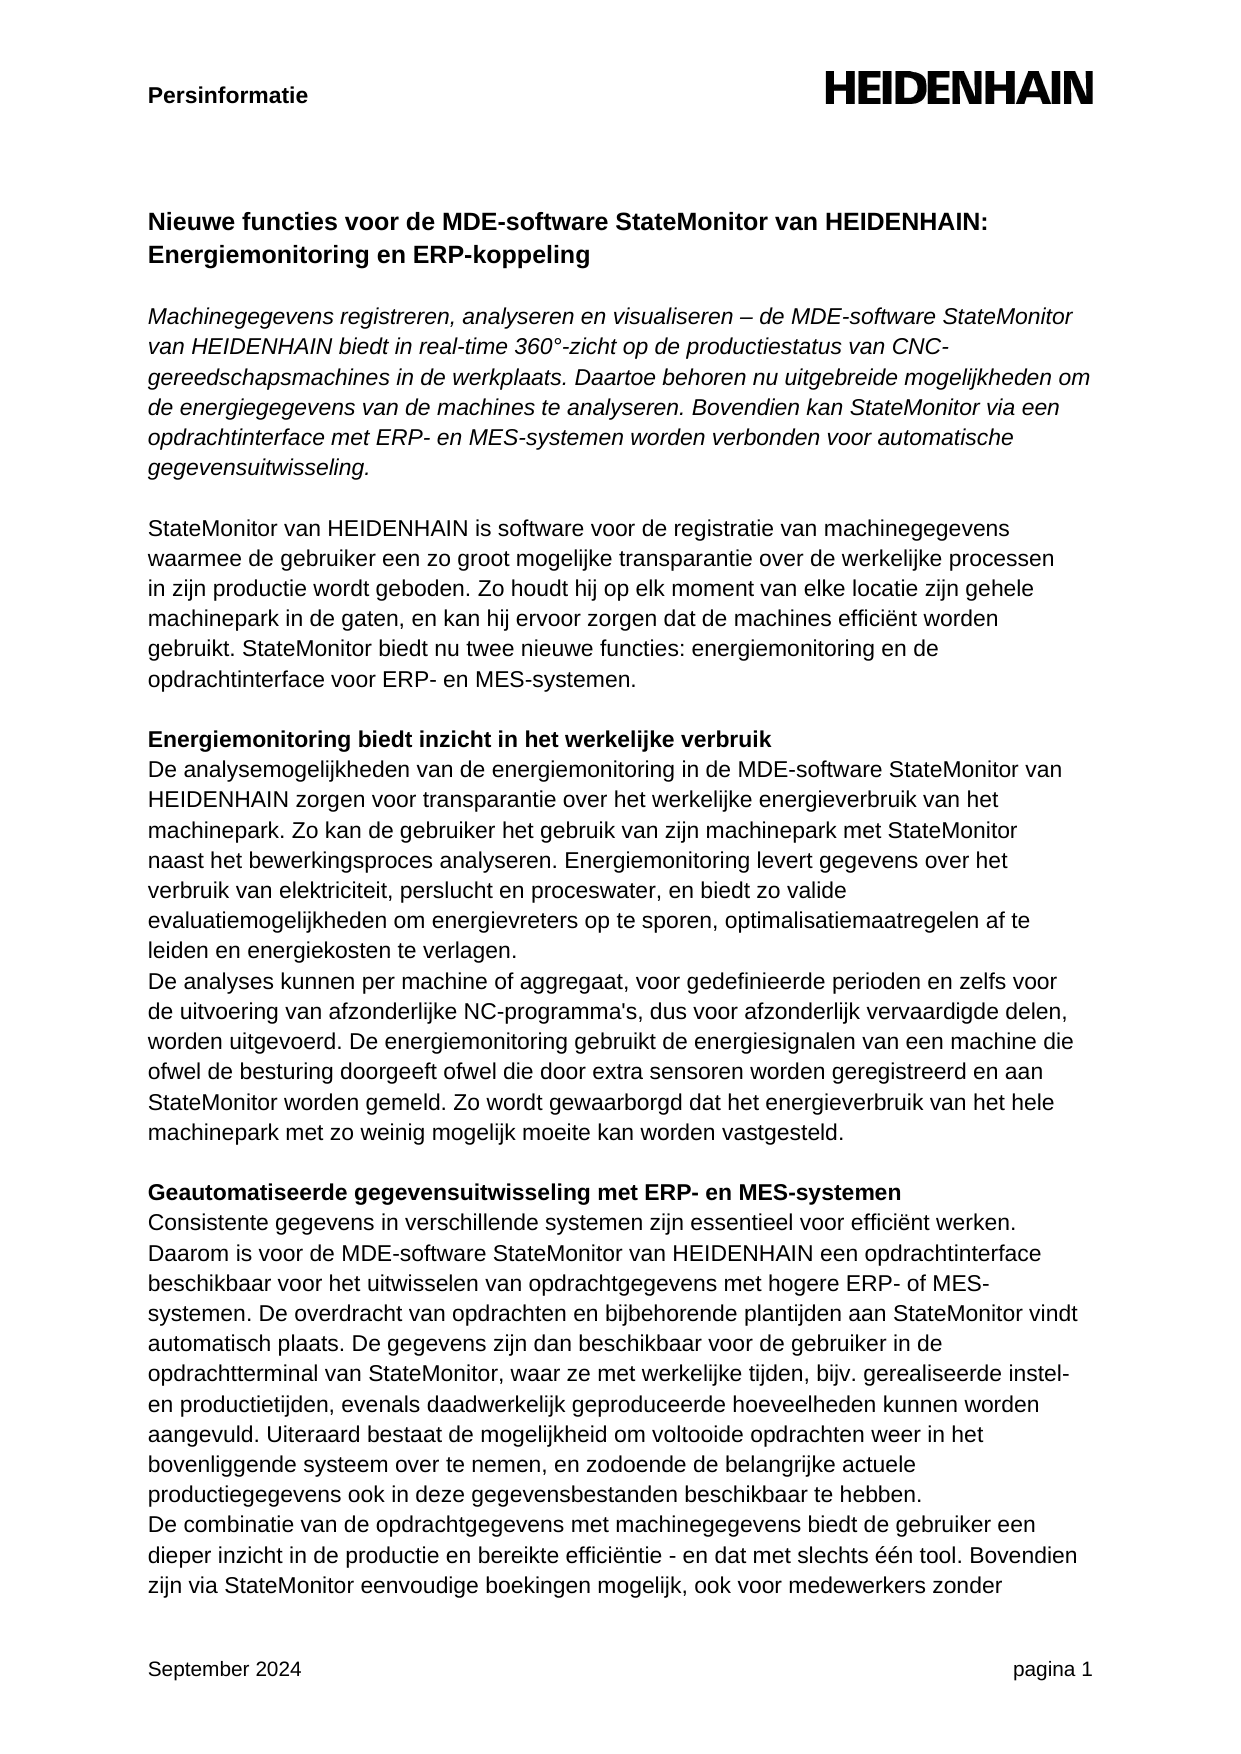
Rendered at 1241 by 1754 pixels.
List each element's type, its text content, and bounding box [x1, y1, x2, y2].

text Energiemonitoring biedt inzicht in het werkelijke verbruik [148, 726, 1092, 752]
text De analyses kunnen per machine of aggregaat, voor gedefinieerde perioden en zelfs voor de uitvoering van afzonderlijke NC-programma's, dus voor afzonderlijk vervaardigde delen, worden uitgevoerd. De energiemonitoring gebruikt de energiesignalen van een machine die ofwel de besturing doorgeeft ofwel die door extra sensoren worden geregistreerd en aan StateMonitor worden gemeld. Zo wordt gewaarborgd dat het energieverbruik van het hele machinepark met zo weinig mogelijk moeite kan worden vastgesteld. [148, 968, 1078, 1145]
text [148, 1511, 1078, 1598]
text Machinegegevens registreren, analyseren en visualiseren – de MDE-software StateMonitor van HEIDENHAIN biedt in real-time 360°-zicht op de productiestatus van CNC-gereedschapsmachines in de werkplaats. Daartoe behoren nu uitgebreide mogelijkheden om de energiegegevens van de machines te analyseren. Bovendien kan StateMonitor via een opdrachtinterface met ERP- en MES-systemen worden verbonden voor automatische gegevensuitwisseling. [148, 303, 1102, 480]
text De analysemogelijkheden van de energiemonitoring in de MDE-software StateMonitor van HEIDENHAIN zorgen voor transparantie over het werkelijke energieverbruik van het machinepark. Zo kan de gebruiker het gebruik van zijn machinepark met StateMonitor naast het bewerkingsproces analyseren. Energiemonitoring levert gegevens over het verbruik van elektriciteit, perslucht en proceswater, en biedt zo valide evaluatiemogelijkheden om energievreters op te sporen, optimalisatiemaatregelen af te leiden en energiekosten te verlagen. [148, 756, 1078, 964]
text Consistente gegevens in verschillende systemen zijn essentieel voor efficiënt werken. Daarom is voor de MDE-software StateMonitor van HEIDENHAIN een opdrachtinterface beschikbaar voor het uitwisselen van opdrachtgegevens met hogere ERP- of MES-systemen. De overdracht van opdrachten en bijbehorende plantijden aan StateMonitor vindt automatisch plaats. De gegevens zijn dan beschikbaar voor de gebruiker in de opdrachtterminal van StateMonitor, waar ze met werkelijke tijden, bijv. gerealiseerde instel- en productietijden, evenals daadwerkelijk geproduceerde hoeveelheden kunnen worden aangevuld. Uiteraard bestaat de mogelijkheid om voltooide opdrachten weer in het bovenliggende systeem over te nemen, en zodoende de belangrijke actuele productiegegevens ook in deze gegevensbestanden beschikbaar te hebben. [148, 1209, 1078, 1507]
text Geautomatiseerde gegevensuitwisseling met ERP- en MES-systemen [148, 1179, 1092, 1205]
text StateMonitor van HEIDENHAIN is software voor de registratie van machinegegevens waarmee de gebruiker een zo groot mogelijke transparantie over de werkelijke processen in zijn productie wordt geboden. Zo houdt hij op elk moment van elke locatie zijn gehele machinepark in de gaten, en kan hij ervoor zorgen dat de machines efficiënt worden gebruikt. StateMonitor biedt nu twee nieuwe functies: energiemonitoring en de opdrachtinterface voor ERP- en MES-systemen. [148, 514, 1078, 692]
picture [825, 71, 1093, 104]
text Nieuwe functies voor de MDE-software StateMonitor van HEIDENHAIN: Energiemonitoring en ERP-koppeling [148, 207, 1078, 268]
